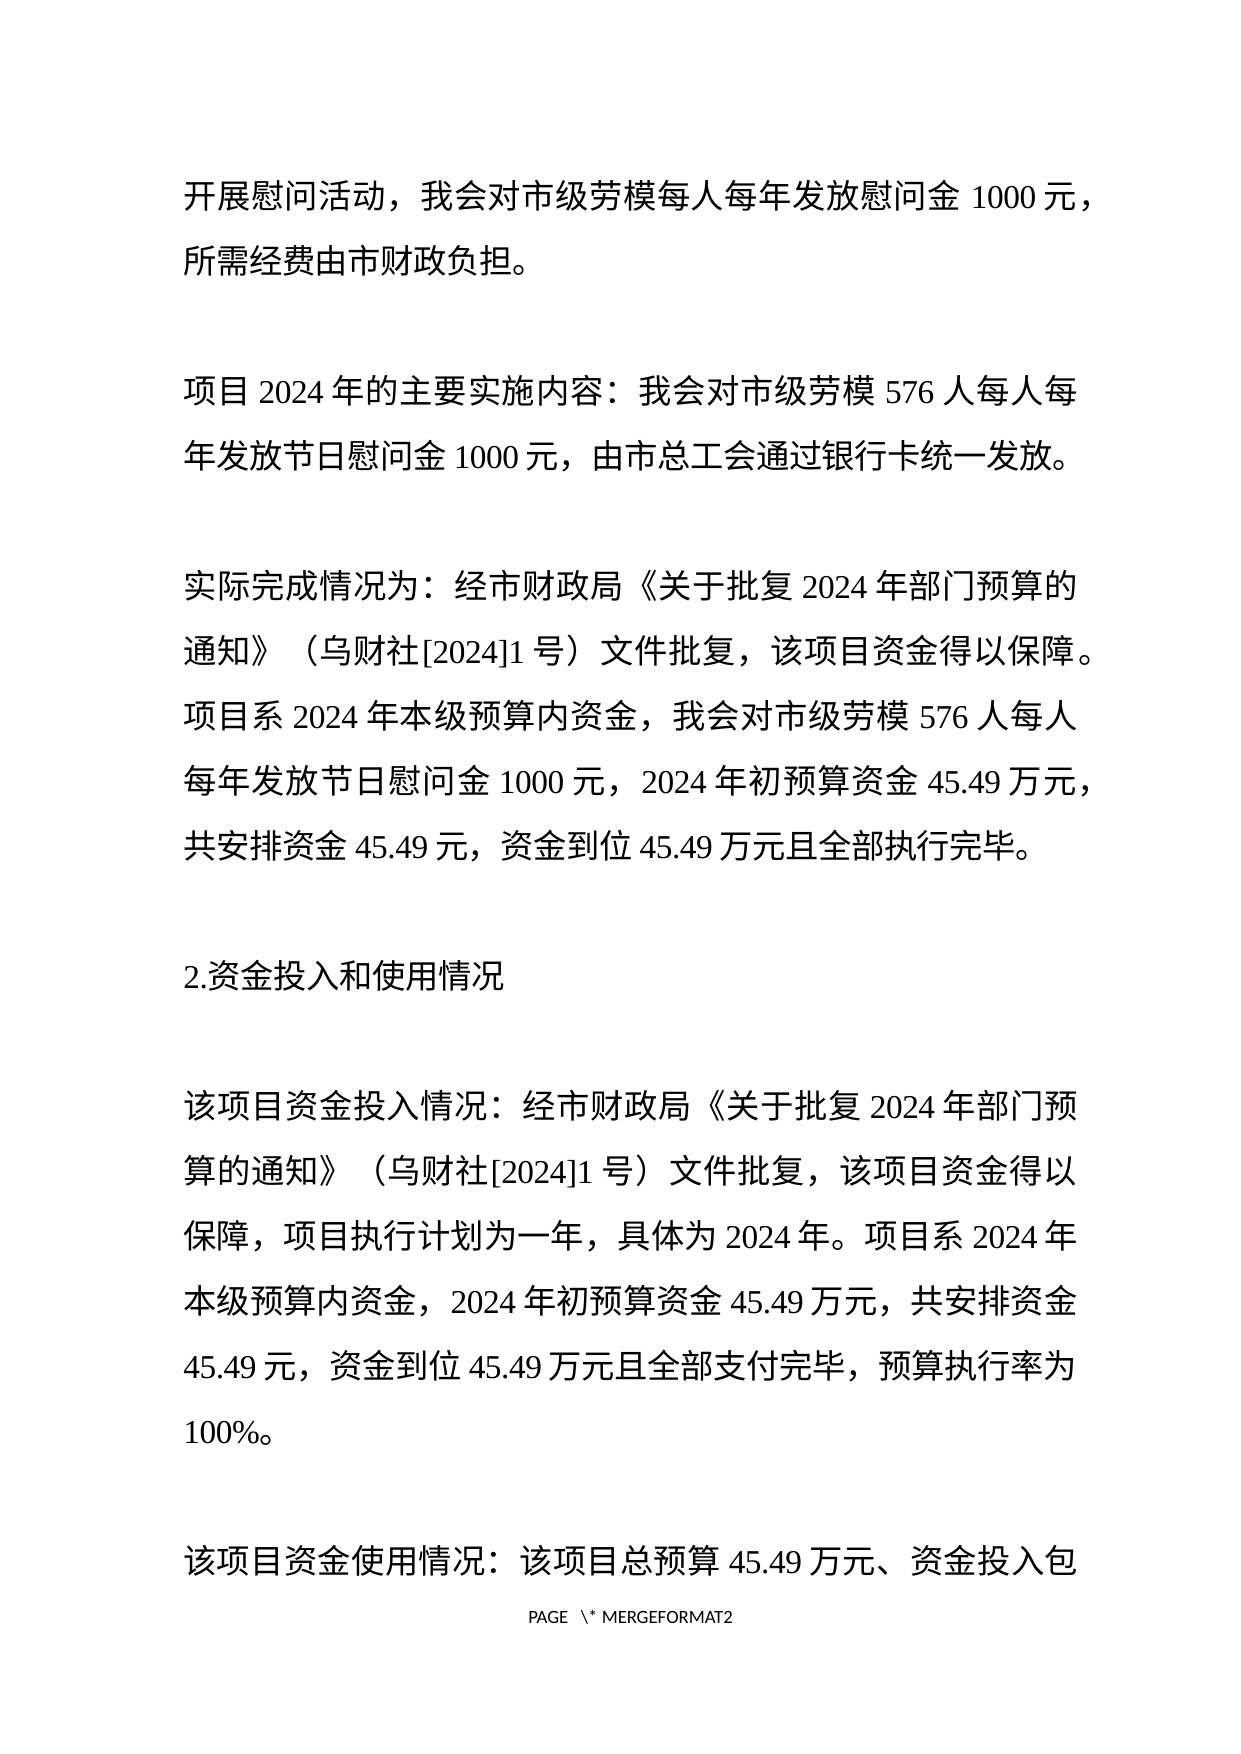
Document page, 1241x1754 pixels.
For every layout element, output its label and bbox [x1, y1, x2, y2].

text [183, 162, 1078, 1592]
